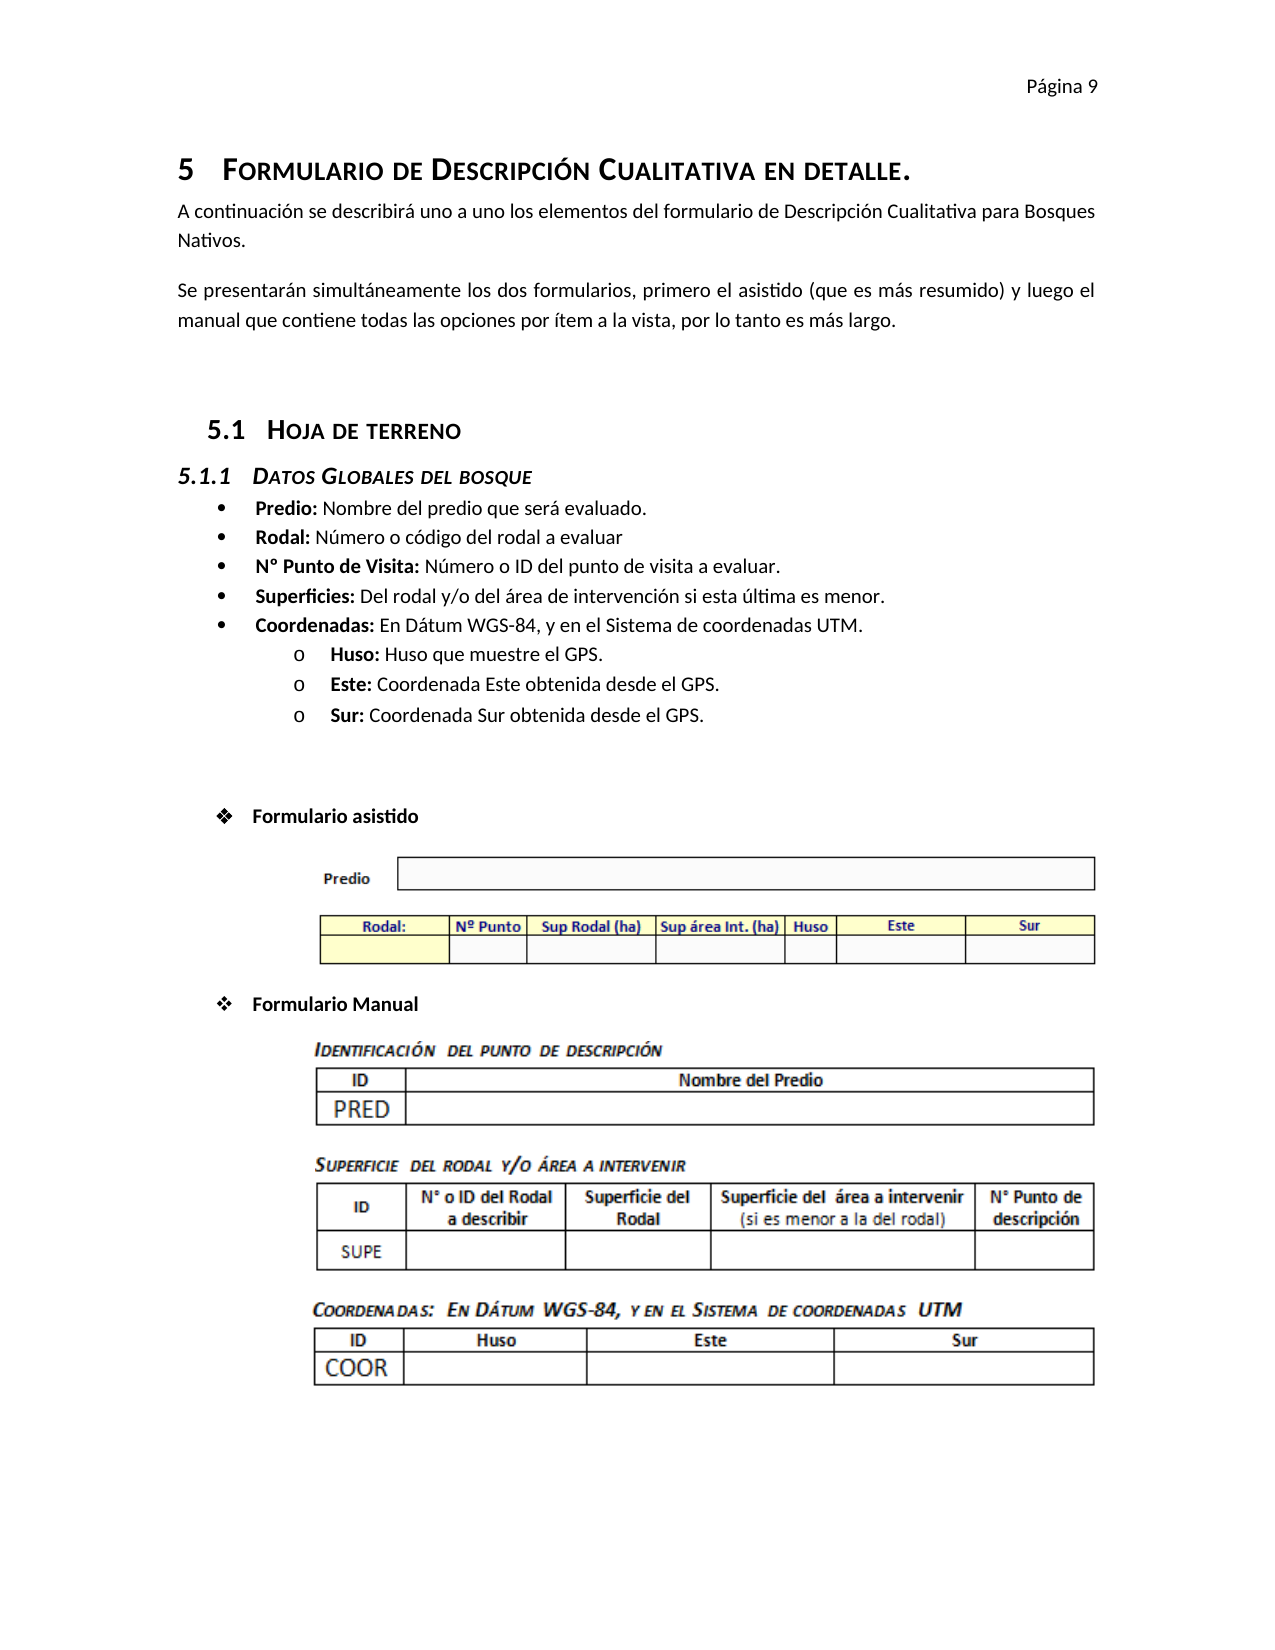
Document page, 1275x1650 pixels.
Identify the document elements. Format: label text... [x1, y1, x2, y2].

list Huso: Huso que muestre el GPS. [293, 641, 1098, 668]
subtitle Datos Globales del bosque [177, 460, 1098, 491]
text Se presentarán simultáneamente los dos formularios, primero el asistido (que es más resumido) y luego el manual que contiene todas las opciones por ítem a la vista, por lo tanto es más largo. [177, 278, 1098, 332]
picture [313, 1041, 1098, 1129]
list Superficies: Del rodal y/o del área de intervención si esta última es menor. [218, 583, 1098, 608]
subtitle Hoja de terreno [207, 411, 1098, 447]
list Predio: Nombre del predio que será evaluado. [218, 495, 1098, 521]
list Sur: Coordenada Sur obtenida desde el GPS. [293, 702, 1098, 728]
list Coordenadas: En Dátum WGS-84, y en el Sistema de coordenadas UTM. [218, 612, 1098, 637]
picture [316, 853, 1098, 967]
list Este: Coordenada Este obtenida desde el GPS. [293, 672, 1098, 698]
list Formulario asistido [215, 803, 1098, 829]
list Nº Punto de Visita: Número o ID del punto de visita a evaluar. [218, 554, 1098, 579]
picture [315, 1153, 1098, 1274]
list Formulario Manual [215, 991, 1098, 1017]
subtitle Formulario de Descripción Cualitativa en detalle. [177, 148, 1098, 188]
picture [312, 1298, 1098, 1389]
text A continuación se describirá uno a uno los elementos del formulario de Descripción Cualitativa para Bosques Nativos. [177, 198, 1098, 253]
list Rodal: Número o código del rodal a evaluar [218, 524, 1098, 550]
